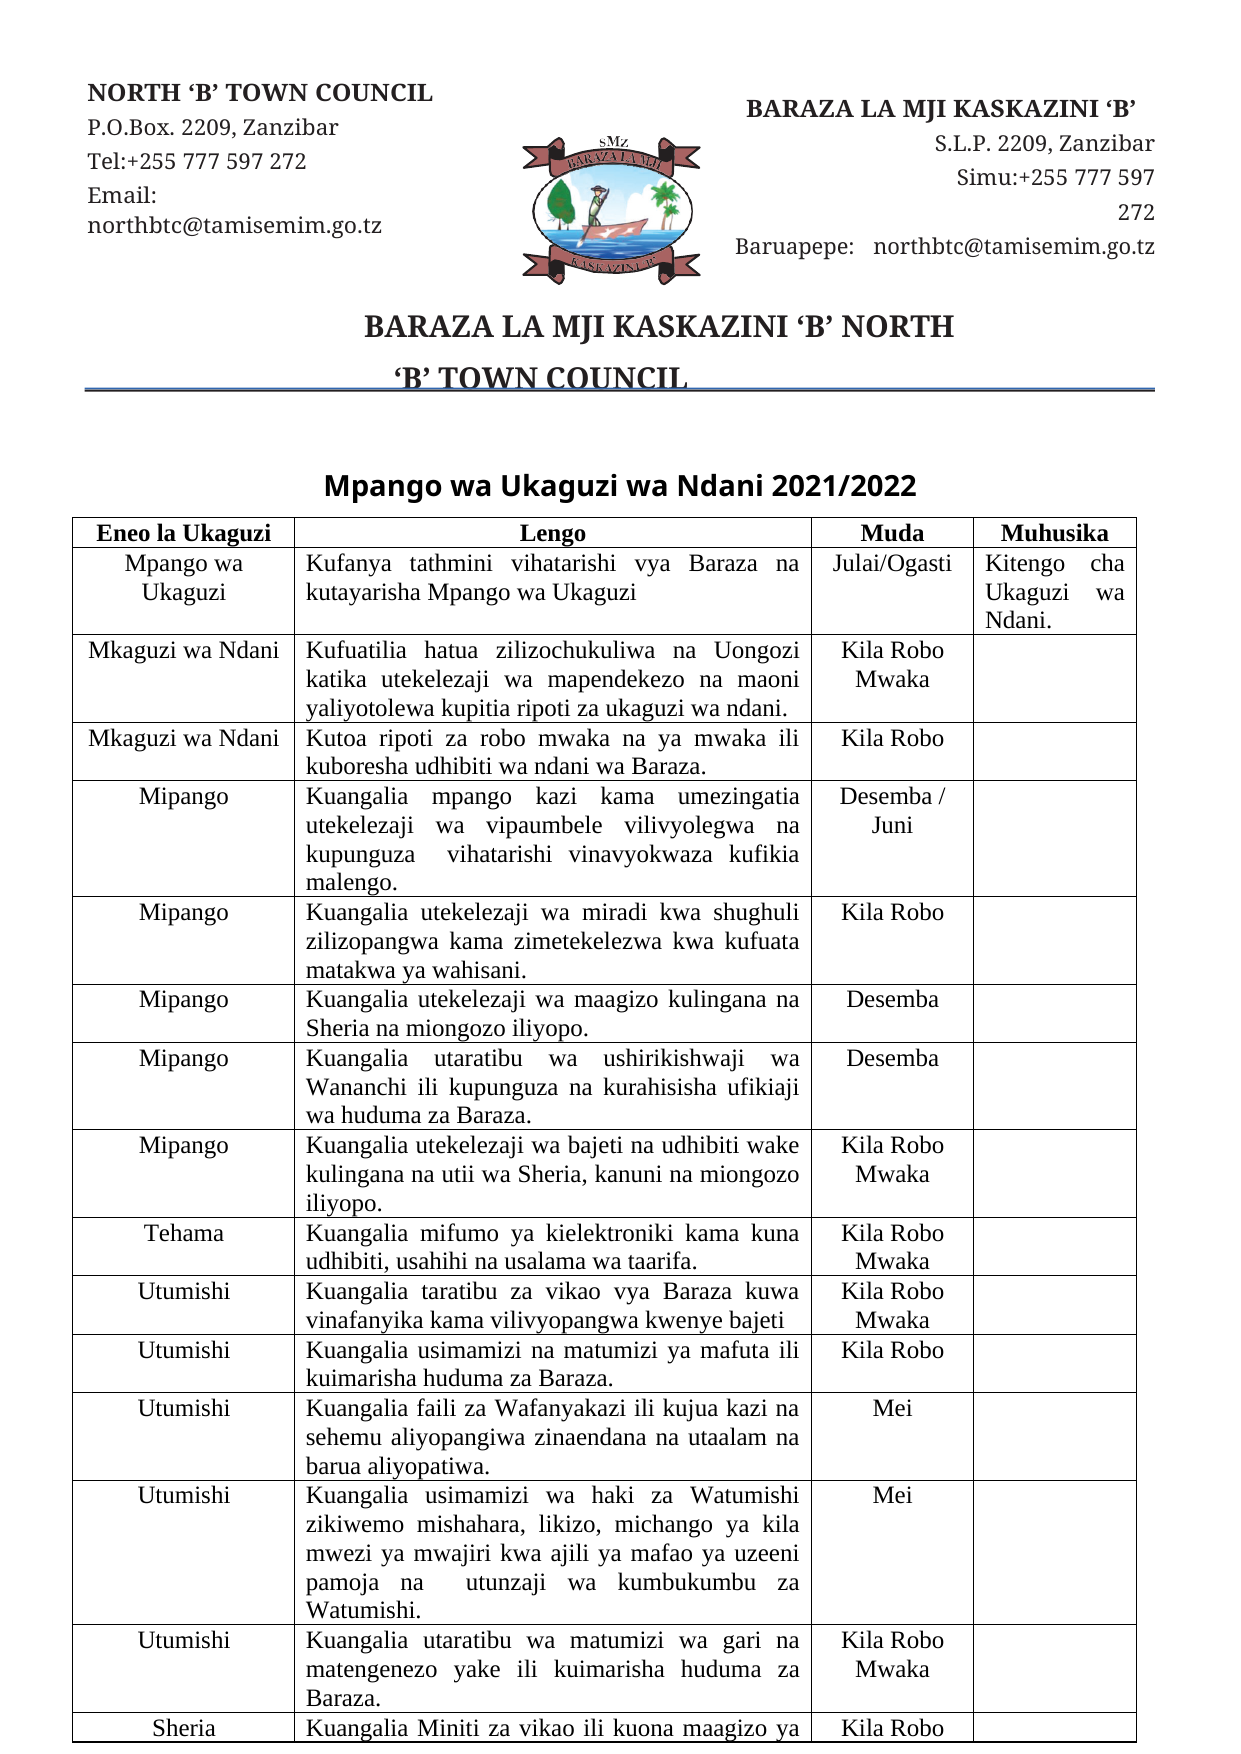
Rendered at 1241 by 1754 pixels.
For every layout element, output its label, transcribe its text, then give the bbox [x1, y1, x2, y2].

table_cell Mkaguzi wa Ndani [73, 635, 294, 722]
table_cell Kuangalia utekelezaji wa maagizo kulingana na Sheria na miongozo iliyopo. [295, 985, 811, 1042]
table_cell [974, 1481, 1136, 1624]
table_cell [974, 723, 1136, 780]
table_cell Kutoa ripoti za robo mwaka na ya mwaka ili kuboresha udhibiti wa ndani wa Baraza. [295, 723, 811, 780]
table_cell Kufanya tathmini vihatarishi vya Baraza na kutayarisha Mpango wa Ukaguzi [295, 548, 811, 634]
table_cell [295, 1713, 811, 1741]
table_cell [974, 1393, 1136, 1479]
table_cell Mipango [73, 897, 294, 983]
table_cell Kila Robo Mwaka [812, 1276, 973, 1334]
table_cell Kuangalia utaratibu wa ushirikishwaji wa Wananchi ili kupunguza na kurahisisha ufikiaji wa huduma za Baraza. [295, 1043, 811, 1129]
table_cell Kila Robo [812, 897, 973, 983]
table_cell Utumishi [73, 1625, 294, 1712]
table_cell Mpango wa Ukaguzi [73, 548, 294, 634]
table_cell Utumishi [73, 1276, 294, 1334]
table_cell Sheria [73, 1713, 294, 1741]
table_cell Utumishi [73, 1393, 294, 1479]
table_cell Mipango [73, 985, 294, 1042]
table_cell [974, 1043, 1136, 1129]
table_cell Kila Robo Mwaka [812, 1130, 973, 1217]
table_cell [974, 1335, 1136, 1392]
table_cell [974, 985, 1136, 1042]
table_header Eneo la Ukaguzi [73, 518, 294, 547]
table_cell Kila Robo Mwaka [812, 635, 973, 722]
table_cell Kuangalia mpango kazi kama umezingatia utekelezaji wa vipaumbele vilivyolegwa na kupunguza vihatarishi vinavyokwaza kufikia malengo. [295, 781, 811, 896]
table_cell [974, 781, 1136, 896]
table_cell [974, 1218, 1136, 1275]
table_cell Utumishi [73, 1481, 294, 1624]
table_cell Desemba / Juni [812, 781, 973, 896]
table_cell Julai/Ogasti [812, 548, 973, 634]
table_cell Kuangalia usimamizi na matumizi ya mafuta ili kuimarisha huduma za Baraza. [295, 1335, 811, 1392]
table_cell Kuangalia utekelezaji wa miradi kwa shughuli zilizopangwa kama zimetekelezwa kwa kufuata matakwa ya wahisani. [295, 897, 811, 983]
table_cell Kuangalia faili za Wafanyakazi ili kujua kazi na sehemu aliyopangiwa zinaendana na utaalam na barua aliyopatiwa. [295, 1393, 811, 1479]
table_cell [974, 1625, 1136, 1712]
subtitle BARAZA LA MJI KASKAZINI ‘B’ [746, 92, 1167, 125]
text Tel:+255 777 597 272 [87, 146, 452, 176]
table_cell Mipango [73, 781, 294, 896]
table_cell Tehama [73, 1218, 294, 1275]
text P.O.Box. 2209, Zanzibar [87, 112, 452, 142]
table_cell [974, 897, 1136, 983]
text S.L.P. 2209, Zanzibar Simu:+255 777 597 272 [921, 128, 1155, 226]
subtitle NORTH ‘B’ TOWN COUNCIL [87, 76, 452, 109]
table_cell [974, 1713, 1136, 1741]
table_cell Kuangalia mifumo ya kielektroniki kama kuna udhibiti, usahihi na usalama wa taarifa. [295, 1218, 811, 1275]
table_cell Kufuatilia hatua zilizochukuliwa na Uongozi katika utekelezaji wa mapendekezo na maoni yaliyotolewa kupitia ripoti za ukaguzi wa ndani. [295, 635, 811, 722]
table_cell Kila Robo Mwaka [812, 1218, 973, 1275]
table_cell Desemba [812, 1043, 973, 1129]
table_header Lengo [295, 518, 811, 547]
table_cell Kuangalia taratibu za vikao vya Baraza kuwa vinafanyika kama vilivyopangwa kwenye bajeti [295, 1276, 811, 1334]
table_cell [974, 1276, 1136, 1334]
table_cell [974, 635, 1136, 722]
table_cell Kuangalia usimamizi wa haki za Watumishi zikiwemo mishahara, likizo, michango ya kila mwezi ya mwajiri kwa ajili ya mafao ya uzeeni pamoja na utunzaji wa kumbukumbu za Watumishi. [295, 1481, 811, 1624]
table_cell Mipango [73, 1130, 294, 1217]
table_cell Kila Robo [812, 723, 973, 780]
table_cell Mei [812, 1393, 973, 1479]
table_cell [974, 1130, 1136, 1217]
title BARAZA LA MJI KASKAZINI ‘B’ NORTH ‘B’ TOWN COUNCIL [364, 305, 984, 387]
table_header Muda [812, 518, 973, 547]
table_header Muhusika [974, 518, 1136, 547]
table_cell Utumishi [73, 1335, 294, 1392]
table_cell Kila Robo Mwaka [812, 1713, 973, 1741]
table_cell Mei [812, 1481, 973, 1624]
text Mpango wa Ukaguzi wa Ndani 2021/2022 [73, 465, 1167, 505]
table_cell Mkaguzi wa Ndani [73, 723, 294, 780]
table_cell Kila Robo [812, 1335, 973, 1392]
table_cell Kitengo cha Ukaguzi wa Ndani. [974, 548, 1136, 634]
table_cell Mipango [73, 1043, 294, 1129]
table_cell Kuangalia utekelezaji wa bajeti na udhibiti wake kulingana na utii wa Sheria, kanuni na miongozo iliyopo. [295, 1130, 811, 1217]
table_cell Kila Robo Mwaka [812, 1625, 973, 1712]
picture [523, 136, 700, 285]
text Baruapepe: northbtc@tamisemim.go.tz [732, 231, 1155, 261]
table_cell Desemba [812, 985, 973, 1042]
table_cell Kuangalia utaratibu wa matumizi wa gari na matengenezo yake ili kuimarisha huduma za Baraza. [295, 1625, 811, 1712]
text Email: northbtc@tamisemim.go.tz [87, 180, 452, 239]
